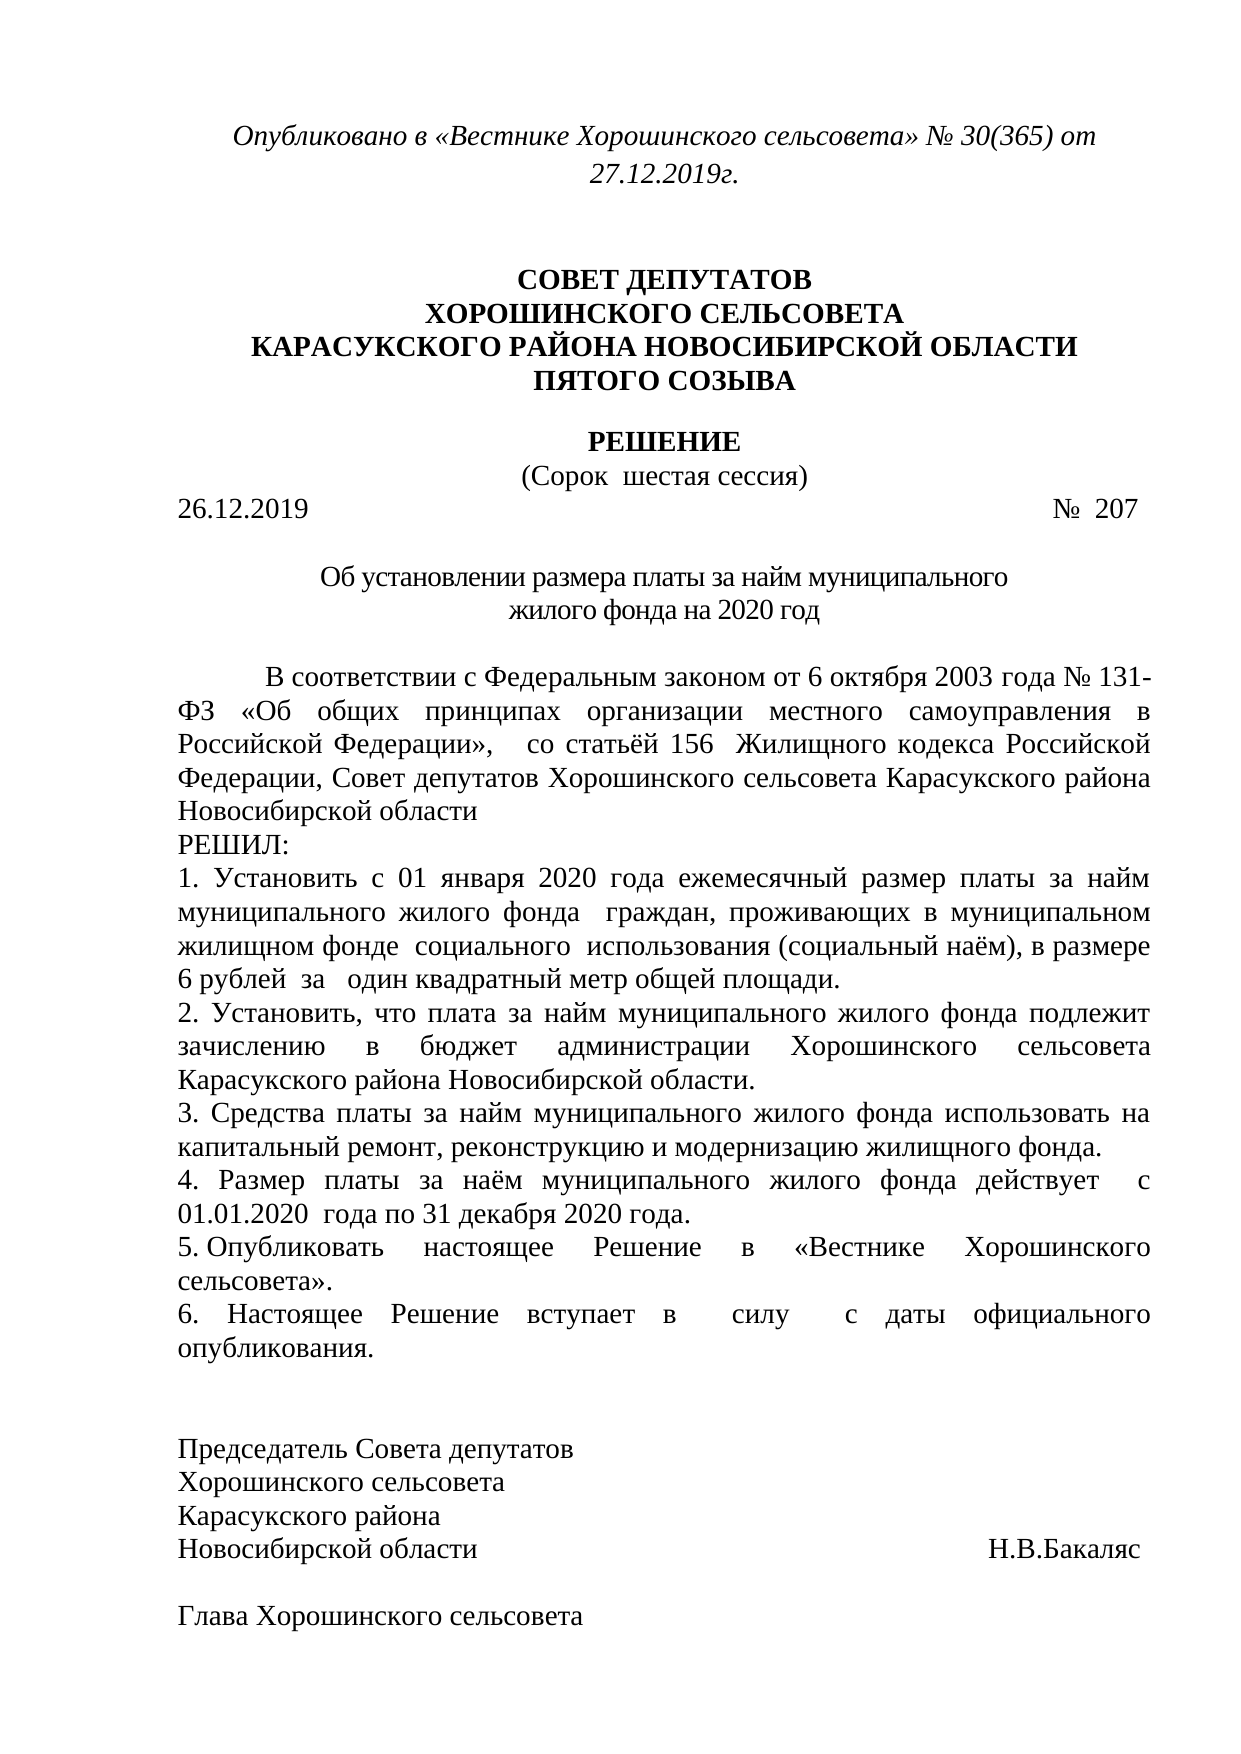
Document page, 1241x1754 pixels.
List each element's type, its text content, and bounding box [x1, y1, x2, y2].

text РЕШИЛ: [177, 827, 1152, 861]
text Карасукского района [177, 1498, 1152, 1531]
text 26.12.2019 № 207 [177, 492, 1152, 525]
text 4. Размер платы за наём муниципального жилого фонда действует с 01.01.2020 года по 31 декабря 2020 года. [177, 1162, 1152, 1229]
text Опубликовано в «Вестнике Хорошинского сельсовета» № 30(365) от 27.12.2019г. [177, 118, 1152, 190]
text 6. Настоящее Решение вступает в силу с даты официального опубликования. [177, 1297, 1152, 1364]
text Новосибирской области Н.В.Бакаляс [177, 1531, 1152, 1565]
text 5. Опубликовать настоящее Решение в «Вестнике Хорошинского сельсовета». [177, 1229, 1152, 1297]
text ПЯТОГО СОЗЫВА [177, 363, 1152, 396]
text Глава Хорошинского сельсовета [177, 1598, 1152, 1632]
text СОВЕТ ДЕПУТАТОВ [177, 262, 1152, 296]
text 3. Средства платы за найм муниципального жилого фонда использовать на капитальный ремонт, реконструкцию и модернизацию жилищного фонда. [177, 1095, 1152, 1162]
text В соответствии с Федеральным законом от 6 октября 2003 года № 131-ФЗ «Об общих принципах организации местного самоуправления в Российской Федерации», со статьёй 156 Жилищного кодекса Российской Федерации, Совет депутатов Хорошинского сельсовета Карасукского района Новосибирской области [177, 659, 1152, 827]
text (Сорок шестая сессия) [177, 458, 1152, 492]
text Председатель Совета депутатов [177, 1431, 1152, 1464]
text жилого фонда на 2020 год [177, 592, 1152, 626]
text ХОРОШИНСКОГО СЕЛЬСОВЕТА КАРАСУКСКОГО РАЙОНА НОВОСИБИРСКОЙ ОБЛАСТИ [177, 296, 1152, 363]
text РЕШЕНИЕ [177, 424, 1152, 458]
text Хорошинского сельсовета [177, 1464, 1152, 1498]
text 2. Установить, что плата за найм муниципального жилого фонда подлежит зачислению в бюджет администрации Хорошинского сельсовета Карасукского района Новосибирской области. [177, 995, 1152, 1095]
text Об установлении размера платы за найм муниципального [177, 559, 1152, 592]
text 1. Установить с 01 января 2020 года ежемесячный размер платы за найм муниципального жилого фонда граждан, проживающих в муниципальном жилищном фонде социального использования (социальный наём), в размере 6 рублей за один квадратный метр общей площади. [177, 861, 1152, 995]
